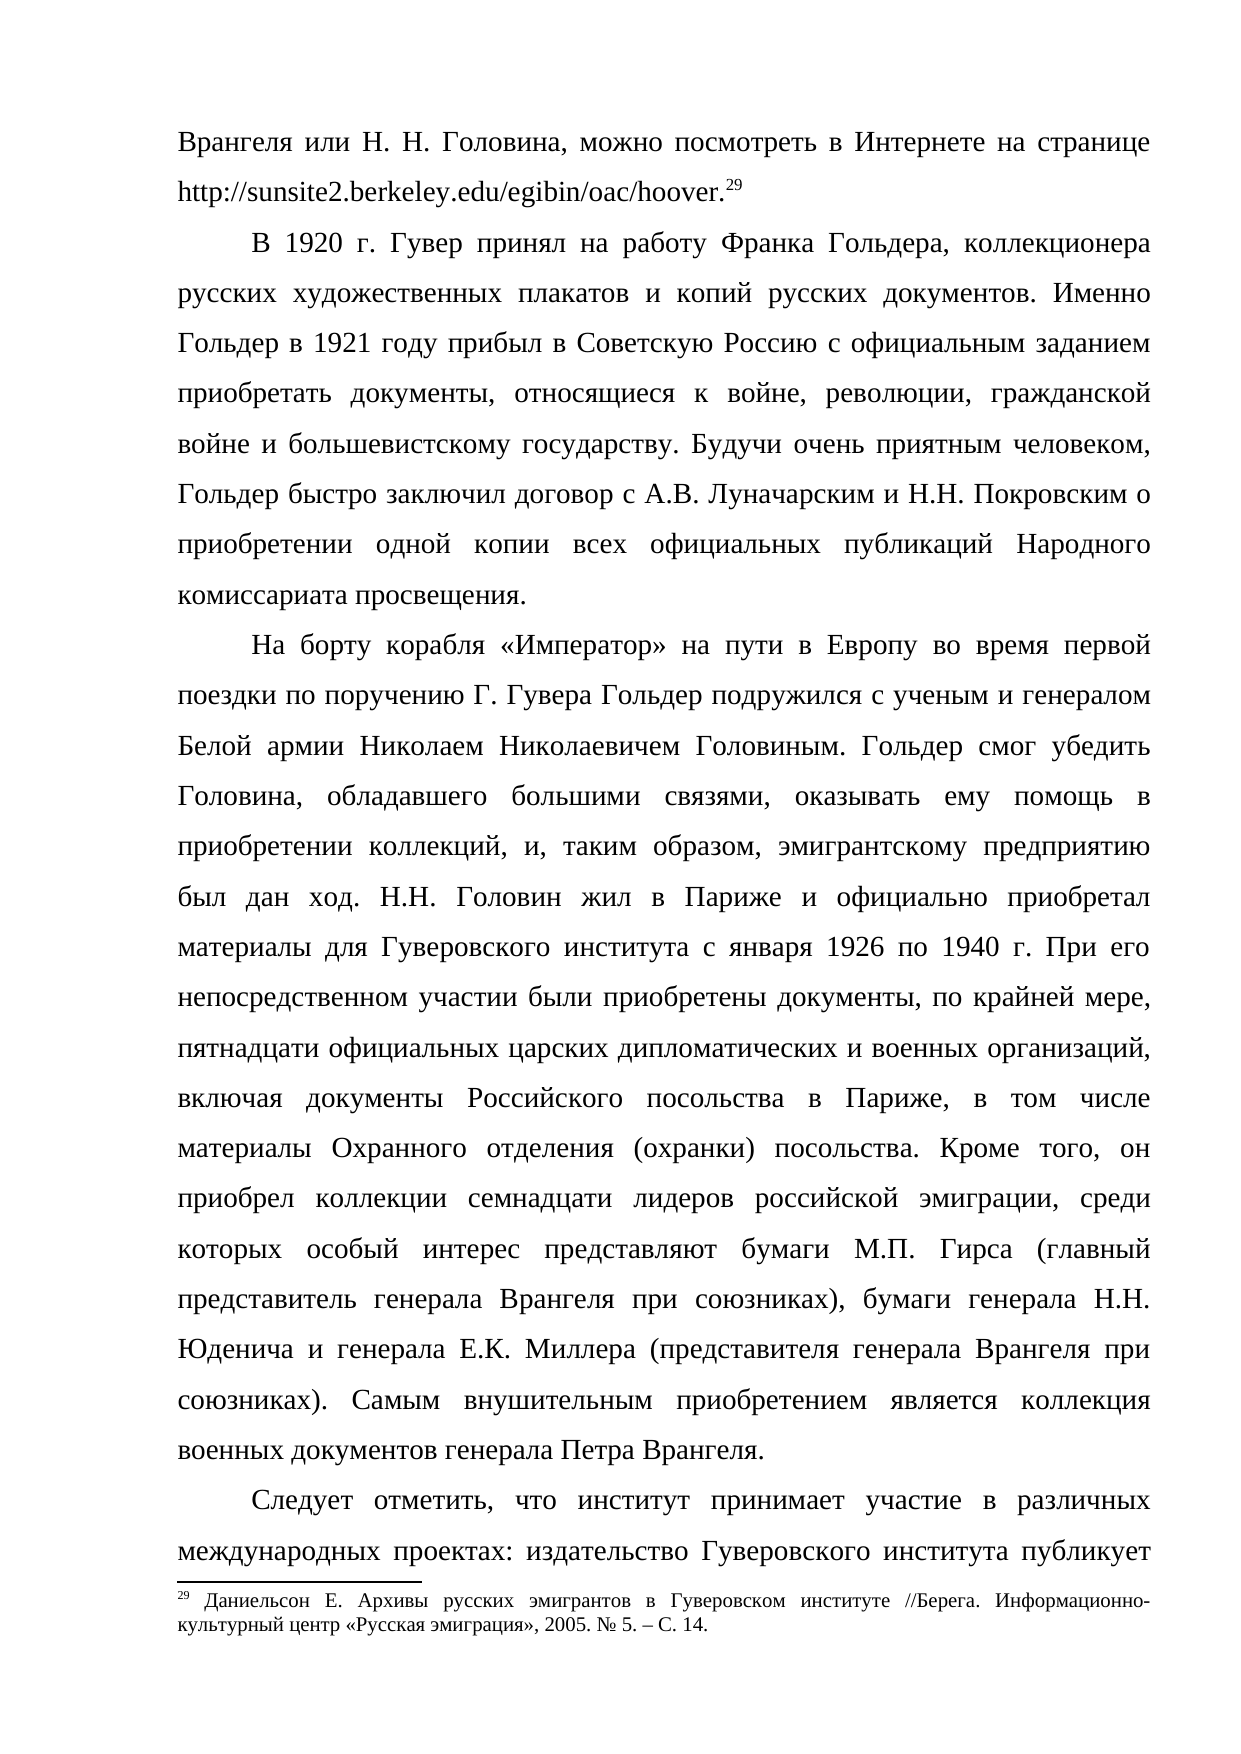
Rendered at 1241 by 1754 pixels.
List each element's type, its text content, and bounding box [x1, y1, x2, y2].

text На борту корабля «Император» на пути в Европу во время первой поездки по поручению Г. Гувера Гольдер подружился с ученым и генералом Белой армии Николаем Николаевичем Головиным. Гольдер смог убедить Головина, обладавшего большими связями, оказывать ему помощь в приобретении коллекций, и, таким образом, эмигрантскому предприятию был дан ход. Н.Н. Головин жил в Париже и официально приобретал материалы для Гуверовского института с января 1926 по . При его непосредственном участии были приобретены документы, по крайней мере, пятнадцати официальных царских дипломатических и военных организаций, включая документы Российского посольства в Париже, в том числе материалы Охранного отделения (охранки) посольства. Кроме того, он приобрел коллекции семнадцати лидеров российской эмиграции, среди которых особый интерес представляют бумаги М.П. Гирса (главный представитель генерала Врангеля при союзниках), бумаги генерала Н.Н. Юденича и генерала Е.К. Миллера (представителя генерала Врангеля при союзниках). Самым внушительным приобретением является коллекция военных документов генерала Петра Врангеля. [177, 627, 1152, 1466]
text В . Гувер принял на работу Франка Гольдера, коллекционера русских художественных плакатов и копий русских документов. Именно Гольдер в 1921 году прибыл в Советскую Россию с официальным заданием приобретать документы, относящиеся к войне, революции, гражданской войне и большевистскому государству. Будучи очень приятным человеком, Гольдер быстро заключил договор с А.В. Луначарским и Н.Н. Покровским о приобретении одной копии всех официальных публикаций Народного комиссариата просвещения. [177, 225, 1152, 610]
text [177, 124, 1152, 208]
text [177, 1482, 1152, 1566]
